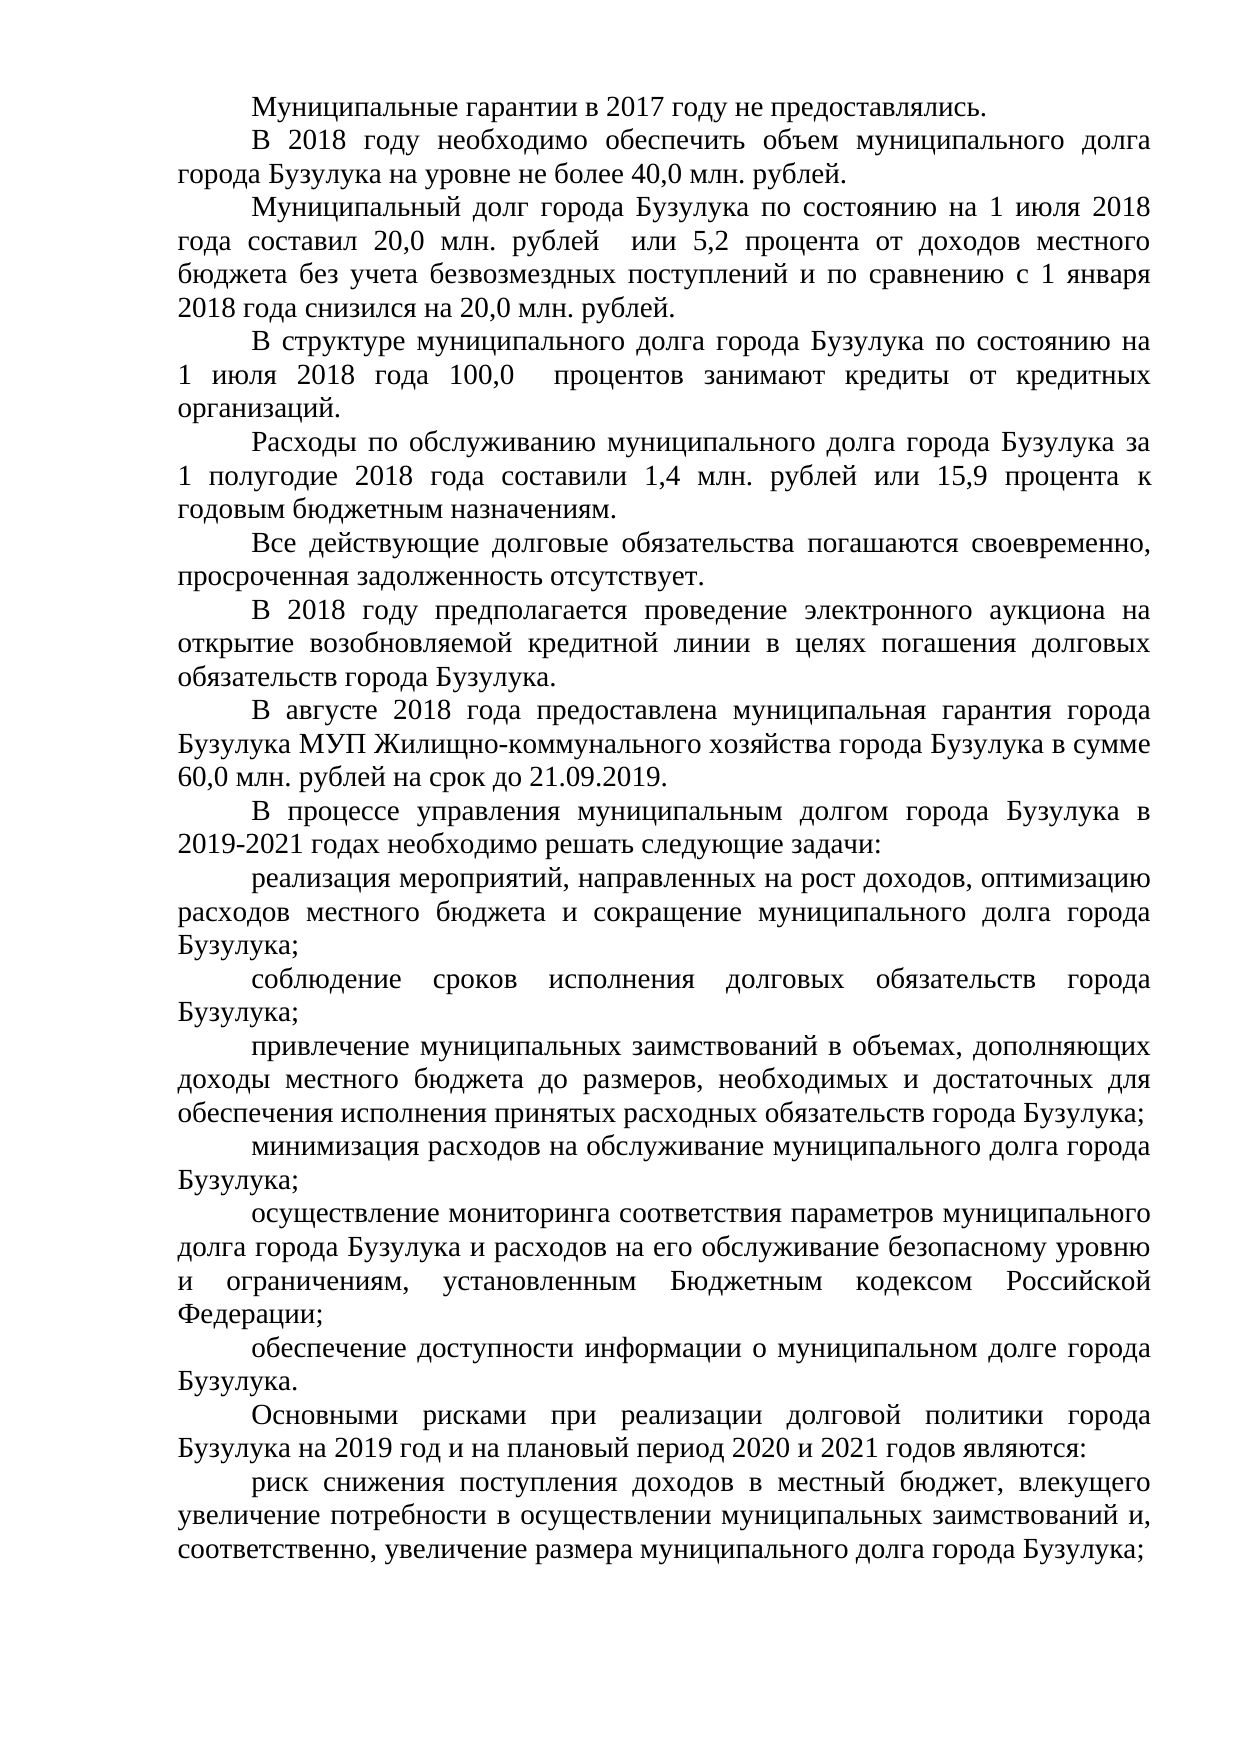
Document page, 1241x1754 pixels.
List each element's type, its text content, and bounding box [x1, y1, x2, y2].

text Расходы по обслуживанию муниципального долга города Бузулука за 1 полугодие 2018 года составили 1,4 млн. рублей или 15,9 процента к годовым бюджетным назначениям. [177, 424, 1152, 525]
text Все действующие долговые обязательства погашаются своевременно, просроченная задолженность отсутствует. [177, 525, 1152, 592]
text риск снижения поступления доходов в местный бюджет, влекущего увеличение потребности в осуществлении муниципальных заимствований и, соответственно, увеличение размера муниципального долга города Бузулука; [177, 1464, 1152, 1564]
text осуществление мониторинга соответствия параметров муниципального долга города Бузулука и расходов на его обслуживание безопасному уровню и ограничениям, установленным Бюджетным кодексом Российской Федерации; [177, 1196, 1152, 1330]
text привлечение муниципальных заимствований в объемах, дополняющих доходы местного бюджета до размеров, необходимых и достаточных для обеспечения исполнения принятых расходных обязательств города Бузулука; [177, 1028, 1152, 1128]
text В 2018 году необходимо обеспечить объем муниципального долга города Бузулука на уровне не более 40,0 млн. рублей. [177, 122, 1152, 189]
text Муниципальный долг города Бузулука по состоянию на 1 июля 2018 года составил 20,0 млн. рублей или 5,2 процента от доходов местного бюджета без учета безвозмездных поступлений и по сравнению с 1 января 2018 года снизился на 20,0 млн. рублей. [177, 189, 1152, 323]
text В процессе управления муниципальным долгом города Бузулука в 2019-2021 годах необходимо решать следующие задачи: [177, 793, 1152, 860]
text В 2018 году предполагается проведение электронного аукциона на открытие возобновляемой кредитной линии в целях погашения долговых обязательств города Бузулука. [177, 592, 1152, 692]
text реализация мероприятий, направленных на рост доходов, оптимизацию расходов местного бюджета и сокращение муниципального долга города Бузулука; [177, 860, 1152, 961]
text соблюдение сроков исполнения долговых обязательств города Бузулука; [177, 961, 1152, 1028]
text Муниципальные гарантии в 2017 году не предоставлялись. [177, 89, 1152, 122]
text В августе 2018 года предоставлена муниципальная гарантия города Бузулука МУП Жилищно-коммунального хозяйства города Бузулука в сумме 60,0 млн. рублей на срок до 21.09.2019. [177, 692, 1152, 793]
text Основными рисками при реализации долговой политики города Бузулука на 2019 год и на плановый период 2020 и 2021 годов являются: [177, 1397, 1152, 1464]
text В структуре муниципального долга города Бузулука по состоянию на 1 июля 2018 года 100,0 процентов занимают кредиты от кредитных организаций. [177, 323, 1152, 424]
text минимизация расходов на обслуживание муниципального долга города Бузулука; [177, 1128, 1152, 1196]
text обеспечение доступности информации о муниципальном долге города Бузулука. [177, 1330, 1152, 1397]
